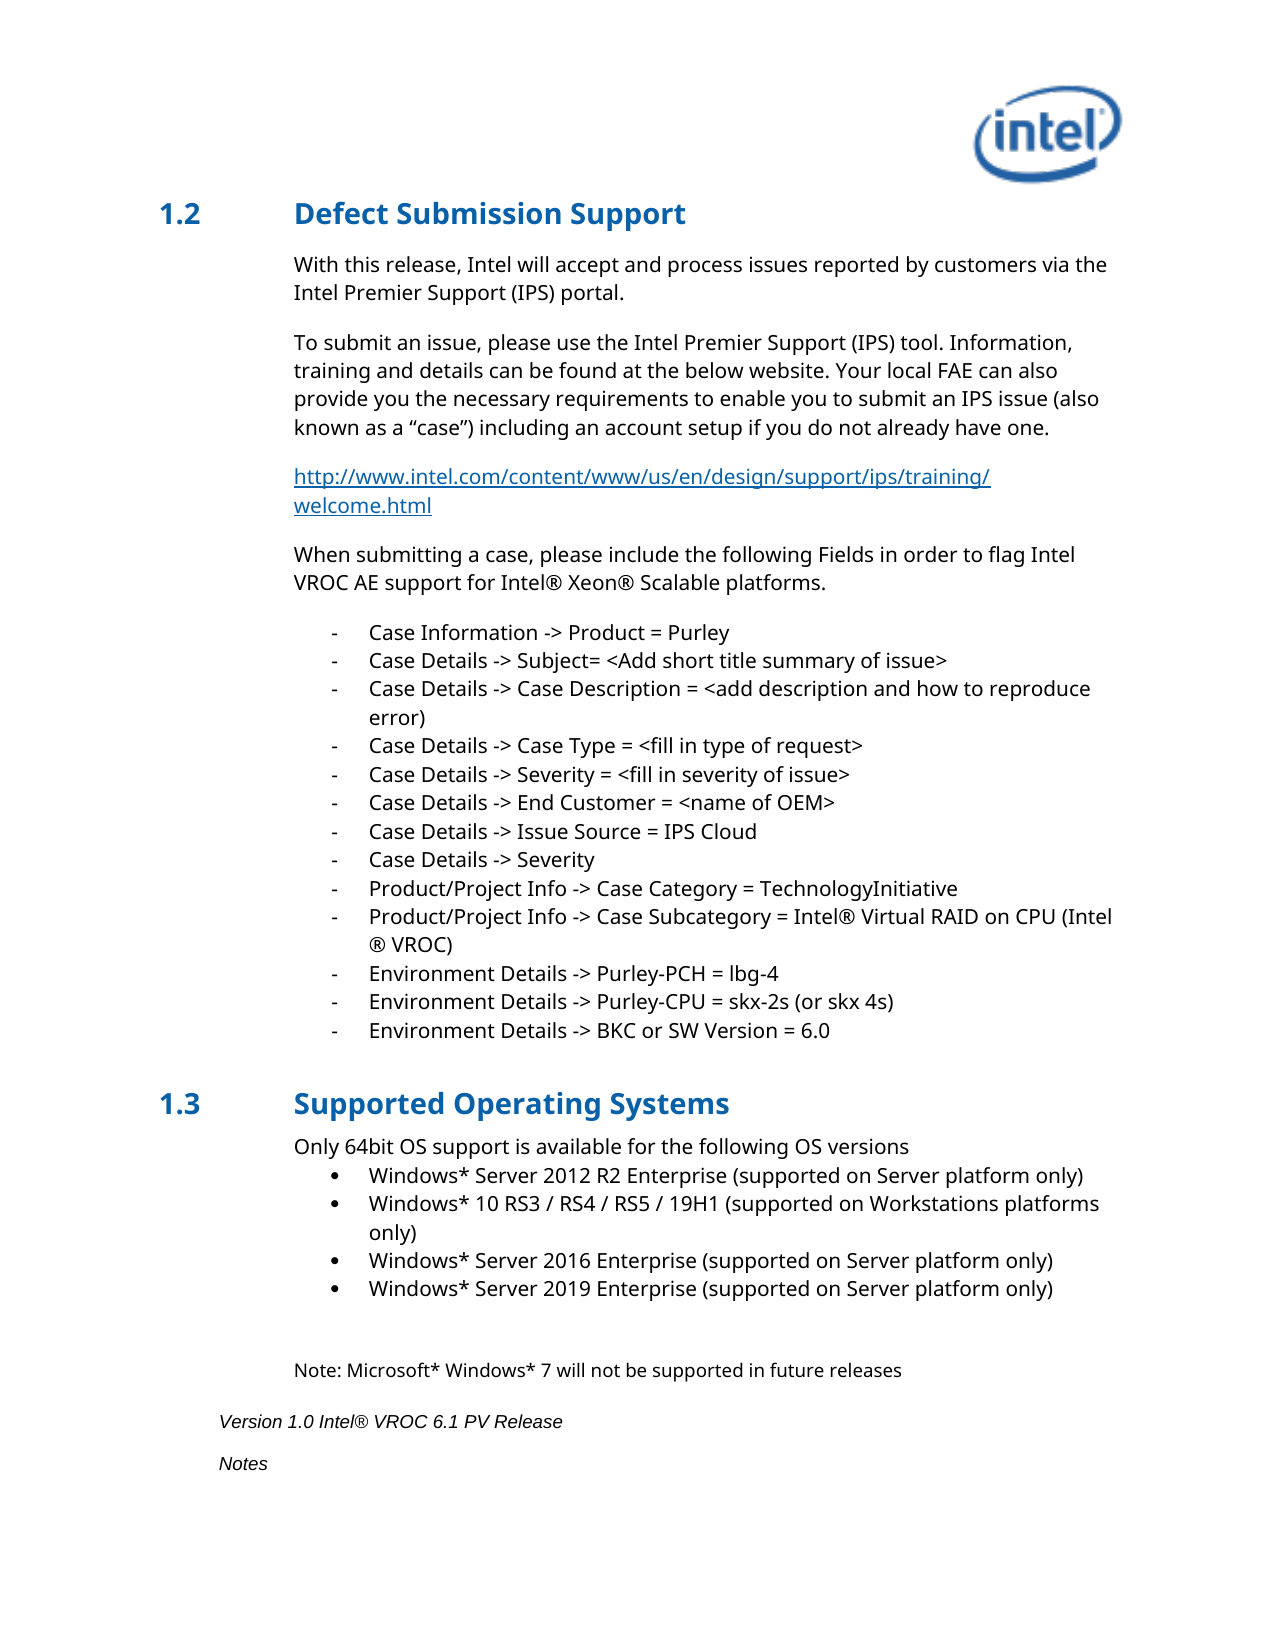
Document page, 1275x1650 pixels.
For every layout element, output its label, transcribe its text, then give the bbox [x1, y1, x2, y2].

text With this release, Intel will accept and process issues reported by customers via the Intel Premier Support (IPS) portal. [294, 250, 1125, 307]
subtitle Defect Submission Support [159, 204, 1125, 229]
list Product/Project Info -> Case Category = TechnologyInitiative [331, 874, 1125, 902]
list Note: Microsoft* Windows* 7 will not be supported in future releases [294, 1357, 1125, 1382]
list Case Details -> Case Type = <fill in type of request> [331, 731, 1125, 760]
list Case Details -> Issue Source = IPS Cloud [331, 817, 1125, 845]
list Windows* Server 2019 Enterprise (supported on Server platform only) [331, 1274, 1125, 1303]
list Case Details -> Subject= <Add short title summary of issue> [331, 646, 1125, 674]
list Environment Details -> Purley-PCH = lbg-4 [331, 959, 1125, 987]
text When submitting a case, please include the following Fields in order to flag Intel VROC AE support for Intel® Xeon® Scalable platforms. [294, 540, 1125, 597]
list Case Details -> Case Description = <add description and how to reproduce error) [331, 674, 1125, 731]
list Environment Details -> BKC or SW Version = 6.0 [331, 1016, 1125, 1044]
list Case Details -> Severity = <fill in severity of issue> [331, 760, 1125, 788]
list Only 64bit OS support is available for the following OS versions [294, 1132, 1125, 1161]
text http://www.intel.com/content/www/us/en/design/support/ips/training/welcome.html [294, 462, 1125, 519]
picture [946, 56, 1153, 213]
list Case Details -> Severity [331, 845, 1125, 874]
list Windows* 10 RS3 / RS4 / RS5 / 19H1 (supported on Workstations platforms only) [331, 1189, 1125, 1246]
text To submit an issue, please use the Intel Premier Support (IPS) tool. Information, training and details can be found at the below website. Your local FAE can also provide you the necessary requirements to enable you to submit an IPS issue (also known as a “case”) including an account setup if you do not already have one. [294, 328, 1125, 441]
list Windows* Server 2016 Enterprise (supported on Server platform only) [331, 1246, 1125, 1274]
list Windows* Server 2012 R2 Enterprise (supported on Server platform only) [331, 1161, 1125, 1189]
list Environment Details -> Purley-CPU = skx-2s (or skx 4s) [331, 987, 1125, 1016]
list Case Details -> End Customer = <name of OEM> [331, 788, 1125, 817]
list Case Information -> Product = Purley [331, 618, 1125, 646]
subtitle Supported Operating Systems [159, 1095, 1125, 1120]
list Product/Project Info -> Case Subcategory = Intel® Virtual RAID on CPU (Intel ® VROC) [331, 902, 1125, 959]
